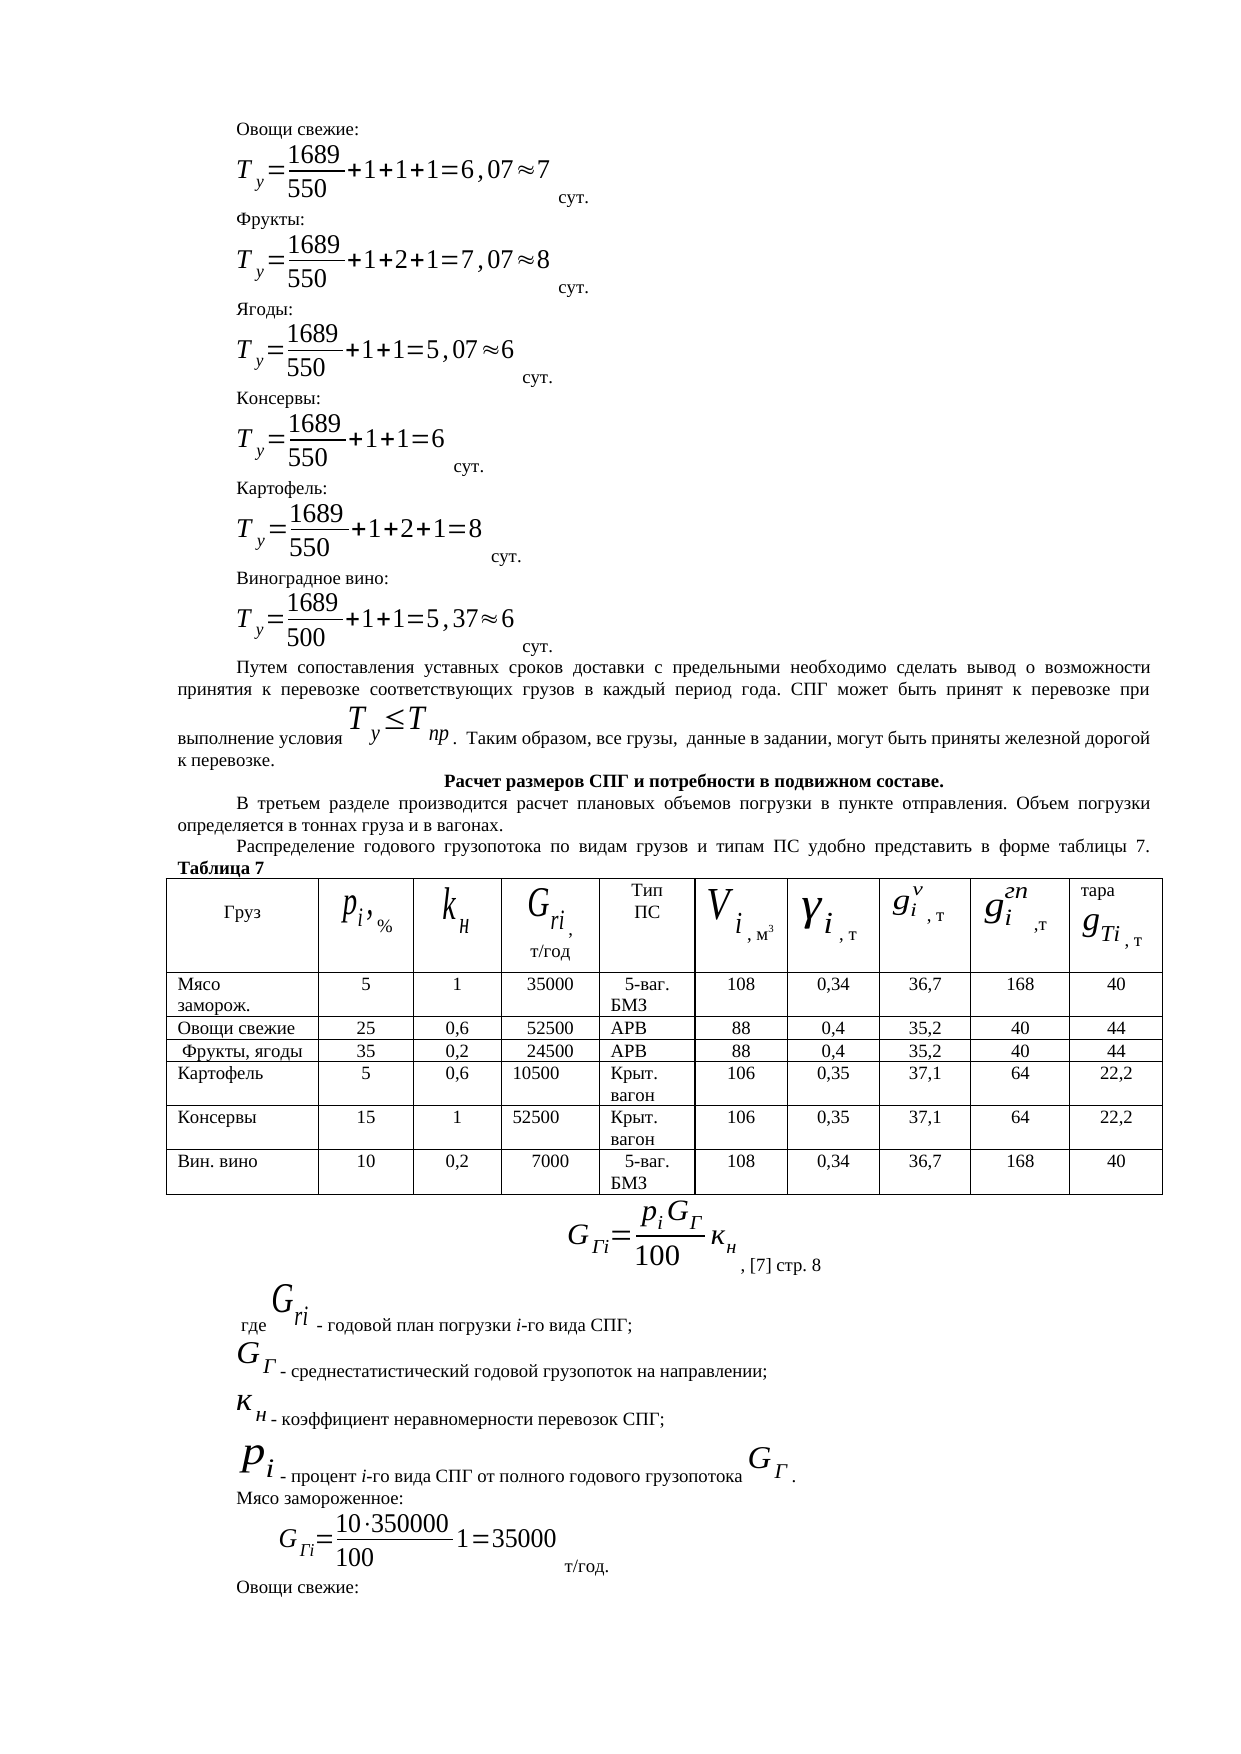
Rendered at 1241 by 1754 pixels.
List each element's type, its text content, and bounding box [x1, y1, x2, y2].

table_cell 36,7 [880, 973, 970, 1016]
text , [7] стр. 8 [177, 1195, 1152, 1275]
table_cell 108 [696, 1150, 787, 1193]
text Овощи свежие: [177, 1576, 1152, 1598]
table_cell 0,4 [788, 1040, 879, 1061]
table_cell 22,2 [1070, 1106, 1162, 1149]
table_cell 22,2 [1070, 1062, 1162, 1105]
table_cell 7000 [502, 1150, 599, 1193]
table_cell Мясо заморож. [167, 973, 318, 1016]
table_header тара , т [1070, 879, 1162, 972]
table_header , т [880, 879, 970, 972]
table_cell 44 [1070, 1017, 1162, 1038]
table_cell АРВ [600, 1040, 694, 1061]
table_cell 52500 [502, 1106, 599, 1149]
table_cell 10500 [502, 1062, 599, 1105]
text Путем сопоставления уставных сроков доставки с предельными необходимо сделать вывод о возможности принятия к перевозке соответствующих грузов в каждый период года. СПГ может быть принят к перевозке при выполнение условия . Таким образом, все грузы, данные в задании, могут быть приняты железной дорогой к перевозке. [177, 656, 1152, 770]
table_cell 10 [319, 1150, 413, 1193]
table_cell 40 [971, 1040, 1069, 1061]
table_cell 106 [696, 1106, 787, 1149]
table_cell 0,4 [788, 1017, 879, 1038]
table_cell Консервы [167, 1106, 318, 1149]
text сут. [177, 229, 1152, 297]
table_header , м3 [696, 879, 787, 972]
table_cell 106 [696, 1062, 787, 1105]
text сут. [177, 409, 1152, 477]
table_cell 52500 [502, 1017, 599, 1038]
text т/год. [177, 1508, 1152, 1576]
table_cell 0,2 [414, 1150, 501, 1193]
table_cell 168 [971, 973, 1069, 1016]
table_cell 0,35 [788, 1106, 879, 1149]
text Распределение годового грузопотока по видам грузов и типам ПС удобно представить в форме таблицы 7. Таблица 7 [177, 835, 1152, 878]
text где - годовой план погрузки i-го вида СПГ; [177, 1275, 1152, 1336]
table_cell Овощи свежие [167, 1017, 318, 1038]
text сут. [177, 498, 1152, 567]
table_header ,т [971, 879, 1069, 972]
table_header % [319, 879, 413, 972]
table_cell 40 [1070, 973, 1162, 1016]
table_cell 1 [414, 973, 501, 1016]
text Фрукты: [177, 208, 1152, 229]
table_cell 5-ваг. БМЗ [600, 973, 694, 1016]
table_cell 168 [971, 1150, 1069, 1193]
text - коэффициент неравномерности перевозок СПГ; [177, 1382, 1152, 1429]
table_cell 37,1 [880, 1062, 970, 1105]
table_cell 15 [319, 1106, 413, 1149]
table_cell Фрукты, ягоды [167, 1040, 318, 1061]
table_header [414, 879, 501, 972]
table_header , т [788, 879, 879, 972]
table_cell 0,2 [414, 1040, 501, 1061]
table_cell 5 [319, 973, 413, 1016]
table_cell 36,7 [880, 1150, 970, 1193]
table_cell 0,6 [414, 1062, 501, 1105]
table_cell 0,6 [414, 1017, 501, 1038]
table_cell 24500 [502, 1040, 599, 1061]
text - среднестатистический годовой грузопоток на направлении; [177, 1336, 1152, 1382]
table_cell 35000 [502, 973, 599, 1016]
table_cell 25 [319, 1017, 413, 1038]
table_cell Вин. вино [167, 1150, 318, 1193]
table_cell 88 [696, 1040, 787, 1061]
table_cell 88 [696, 1017, 787, 1038]
text сут. [177, 140, 1152, 208]
text В третьем разделе производится расчет плановых объемов погрузки в пункте отправления. Объем погрузки определяется в тоннах груза и в вагонах. [177, 792, 1152, 835]
text Ягоды: [177, 297, 1152, 319]
text Мясо замороженное: [177, 1487, 1152, 1508]
table_header Груз [167, 879, 318, 972]
text Картофель: [177, 477, 1152, 498]
text - процент i-го вида СПГ от полного годового грузопотока . [177, 1429, 1152, 1487]
text Овощи свежие: [177, 118, 1152, 140]
table_header Тип ПС [600, 879, 694, 972]
table_cell 0,34 [788, 973, 879, 1016]
table_cell 35,2 [880, 1040, 970, 1061]
text Расчет размеров СПГ и потребности в подвижном составе. [177, 770, 1152, 792]
table_header , т/год [502, 879, 599, 972]
table_cell 64 [971, 1106, 1069, 1149]
text Консервы: [177, 387, 1152, 409]
table_cell 35 [319, 1040, 413, 1061]
table_cell 37,1 [880, 1106, 970, 1149]
table_cell Крыт. вагон [600, 1062, 694, 1105]
table_cell 40 [1070, 1150, 1162, 1193]
table_cell 44 [1070, 1040, 1162, 1061]
table_cell 1 [414, 1106, 501, 1149]
table_cell 35,2 [880, 1017, 970, 1038]
table_cell 40 [971, 1017, 1069, 1038]
table_cell 0,34 [788, 1150, 879, 1193]
table_cell 5 [319, 1062, 413, 1105]
text Виноградное вино: [177, 567, 1152, 588]
table_cell Крыт. вагон [600, 1106, 694, 1149]
text сут. [177, 319, 1152, 387]
table_cell 5-ваг. БМЗ [600, 1150, 694, 1193]
table_cell АРВ [600, 1017, 694, 1038]
table_cell 108 [696, 973, 787, 1016]
table_cell Картофель [167, 1062, 318, 1105]
table_cell 64 [971, 1062, 1069, 1105]
table_cell 0,35 [788, 1062, 879, 1105]
text сут. [177, 588, 1152, 656]
